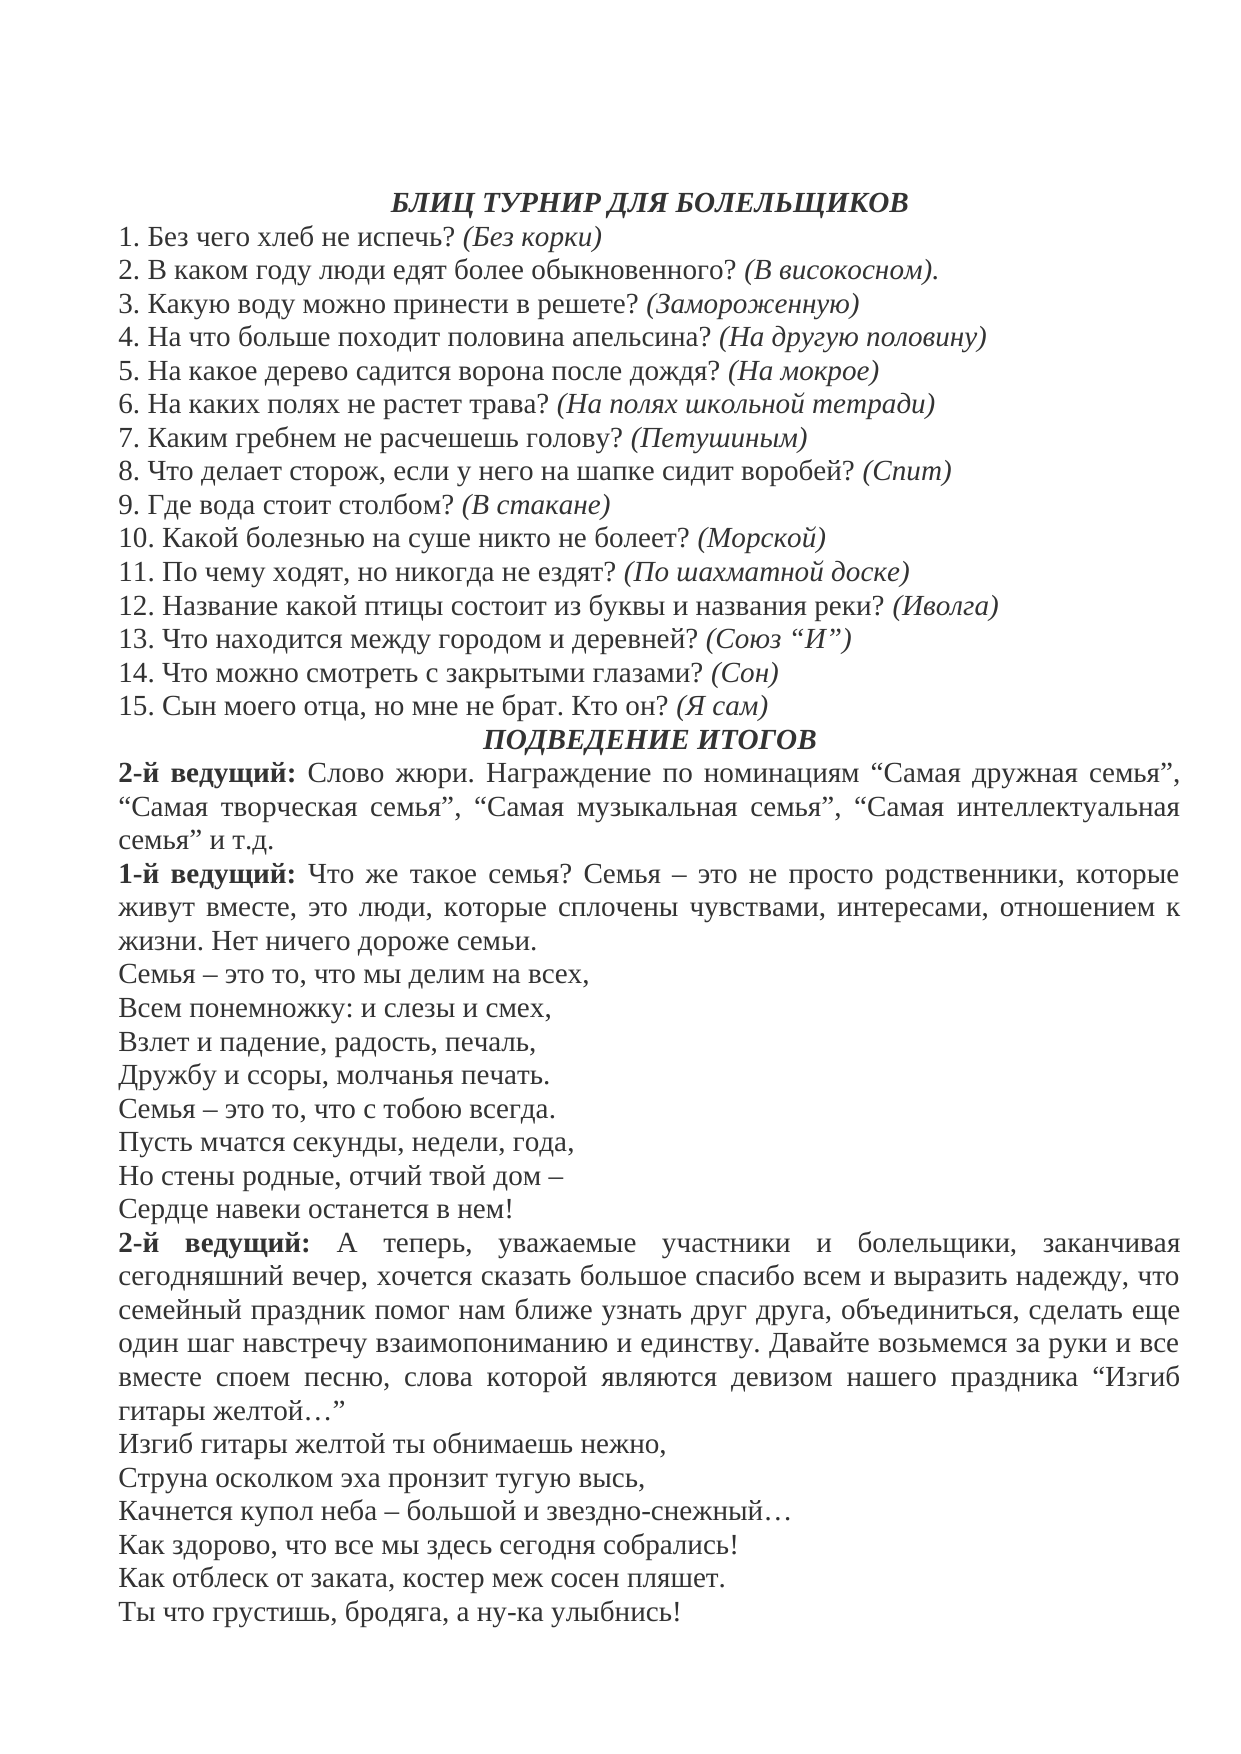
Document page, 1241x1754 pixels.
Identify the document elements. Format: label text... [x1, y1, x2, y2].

text 2-й ведущий: А теперь, уважаемые участники и болельщики, заканчивая сегодняшний вечер, хочется сказать большое спасибо всем и выразить надежду, что семейный праздник помог нам ближе узнать друг друга, объединиться, сделать еще один шаг навстречу взаимопониманию и единству. Давайте возьмемся за руки и все вместе споем песню, слова которой являются девизом нашего праздника “Изгиб гитары желтой…” [118, 1225, 1181, 1426]
text 1-й ведущий: Что же такое семья? Семья – это не просто родственники, которые живут вместе, это люди, которые сплочены чувствами, интересами, отношением к жизни. Нет ничего дороже семьи. [118, 856, 1181, 957]
text 2-й ведущий: Слово жюри. Награждение по номинациям “Самая дружная семья”, “Самая творческая семья”, “Самая музыкальная семья”, “Самая интеллектуальная семья” и т.д. [118, 755, 1181, 856]
text 1. Без чего хлеб не испечь? (Без корки) 2. В каком году люди едят более обыкновенного? (В високосном). 3. Какую воду можно принести в решете? (Замороженную) 4. На что больше походит половина апельсина? (На другую половину) 5. На какое дерево садится ворона после дождя? (На мокрое) 6. На каких полях не растет трава? (На полях школьной тетради) 7. Каким гребнем не расчешешь голову? (Петушиным) 8. Что делает сторож, если у него на шапке сидит воробей? (Спит) 9. Где вода стоит столбом? (В стакане) 10. Какой болезнью на суше никто не болеет? (Морской) 11. По чему ходят, но никогда не ездят? (По шахматной доске) 12. Название какой птицы состоит из буквы и названия реки? (Иволга) 13. Что находится между городом и деревней? (Союз “И”) 14. Что можно смотреть с закрытыми глазами? (Сон) 15. Сын моего отца, но мне не брат. Кто он? (Я сам) [118, 219, 1181, 722]
text БЛИЦ ТУРНИР ДЛЯ БОЛЕЛЬЩИКОВ [118, 185, 1181, 219]
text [118, 1560, 1181, 1627]
text ПОДВЕДЕНИЕ ИТОГОВ [118, 722, 1181, 755]
text Семья – это то, что мы делим на всех, Всем понемножку: и слезы и смех, Взлет и падение, радость, печаль, Дружбу и ссоры, молчанья печать. Семья – это то, что с тобою всегда. Пусть мчатся секунды, недели, года, Но стены родные, отчий твой дом – Сердце навеки останется в нем! [118, 957, 1181, 1225]
text Изгиб гитары желтой ты обнимаешь нежно, Струна осколком эха пронзит тугую высь, Качнется купол неба – большой и звездно-снежный… Как здорово, что все мы здесь сегодня собрались! [118, 1426, 1181, 1560]
